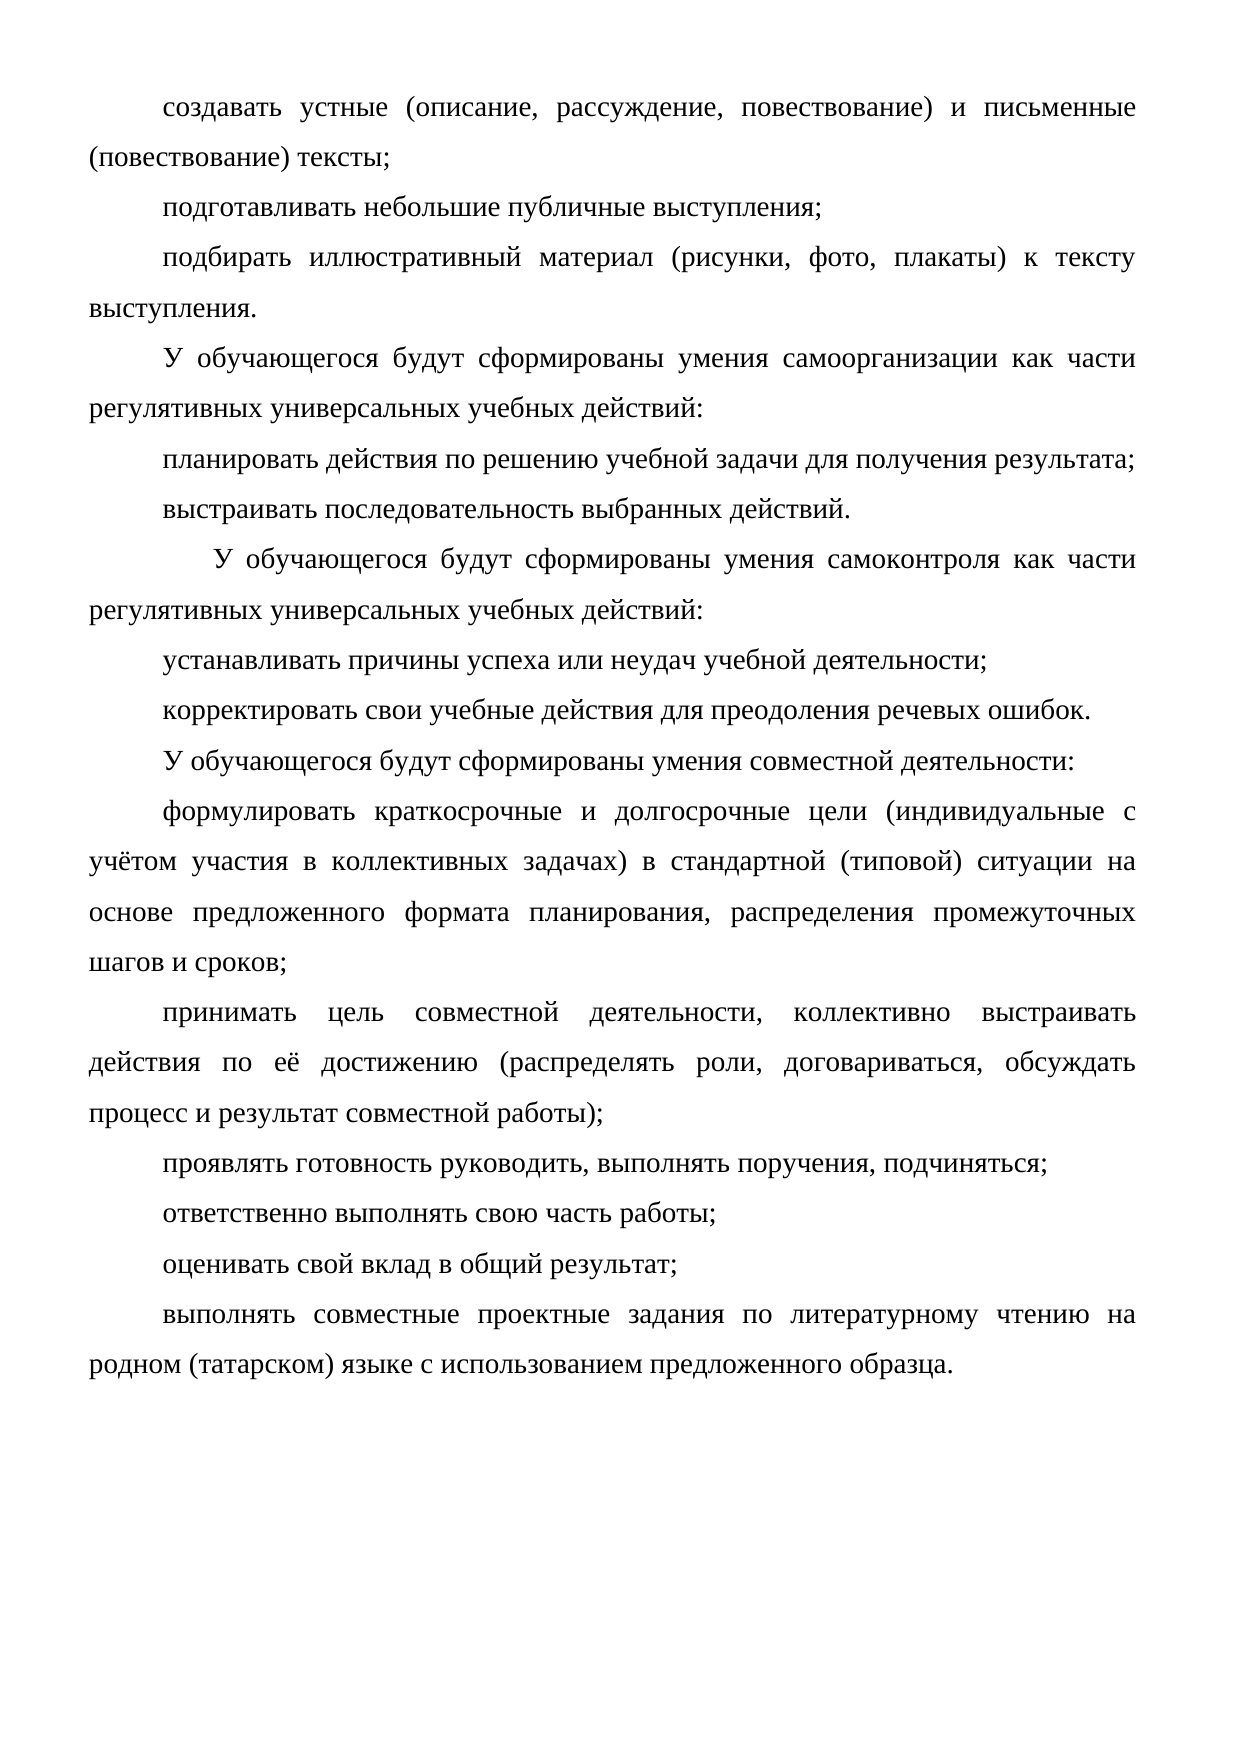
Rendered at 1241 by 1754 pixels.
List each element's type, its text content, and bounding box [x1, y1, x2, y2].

text подготавливать небольшие публичные выступления; [89, 189, 1137, 223]
text подбирать иллюстративный материал (рисунки, фото, плакаты) к тексту выступления. [89, 239, 1137, 323]
text оценивать свой вклад в общий результат; [89, 1246, 1137, 1279]
text формулировать краткосрочные и долгосрочные цели (индивидуальные с учётом участия в коллективных задачах) в стандартной (типовой) ситуации на основе предложенного формата планирования, распределения промежуточных шагов и сроков; [89, 793, 1137, 977]
text корректировать свои учебные действия для преодоления речевых ошибок. [89, 692, 1137, 726]
text выполнять совместные проектные задания по литературному чтению на родном (татарском) языке с использованием предложенного образца. [89, 1296, 1137, 1380]
text У обучающегося будут сформированы умения самоконтроля как части регулятивных универсальных учебных действий: [89, 541, 1137, 625]
text создавать устные (описание, рассуждение, повествование) и письменные (повествование) тексты; [89, 89, 1137, 172]
text ответственно выполнять свою часть работы; [89, 1196, 1137, 1229]
text планировать действия по решению учебной задачи для получения результата; [89, 441, 1137, 474]
text устанавливать причины успеха или неудач учебной деятельности; [89, 642, 1137, 676]
text проявлять готовность руководить, выполнять поручения, подчиняться; [89, 1145, 1137, 1179]
text У обучающегося будут сформированы умения самоорганизации как части регулятивных универсальных учебных действий: [89, 340, 1137, 424]
text принимать цель совместной деятельности, коллективно выстраивать действия по её достижению (распределять роли, договариваться, обсуждать процесс и результат совместной работы); [89, 994, 1137, 1128]
text выстраивать последовательность выбранных действий. [89, 491, 1137, 525]
text У обучающегося будут сформированы умения совместной деятельности: [89, 743, 1137, 776]
